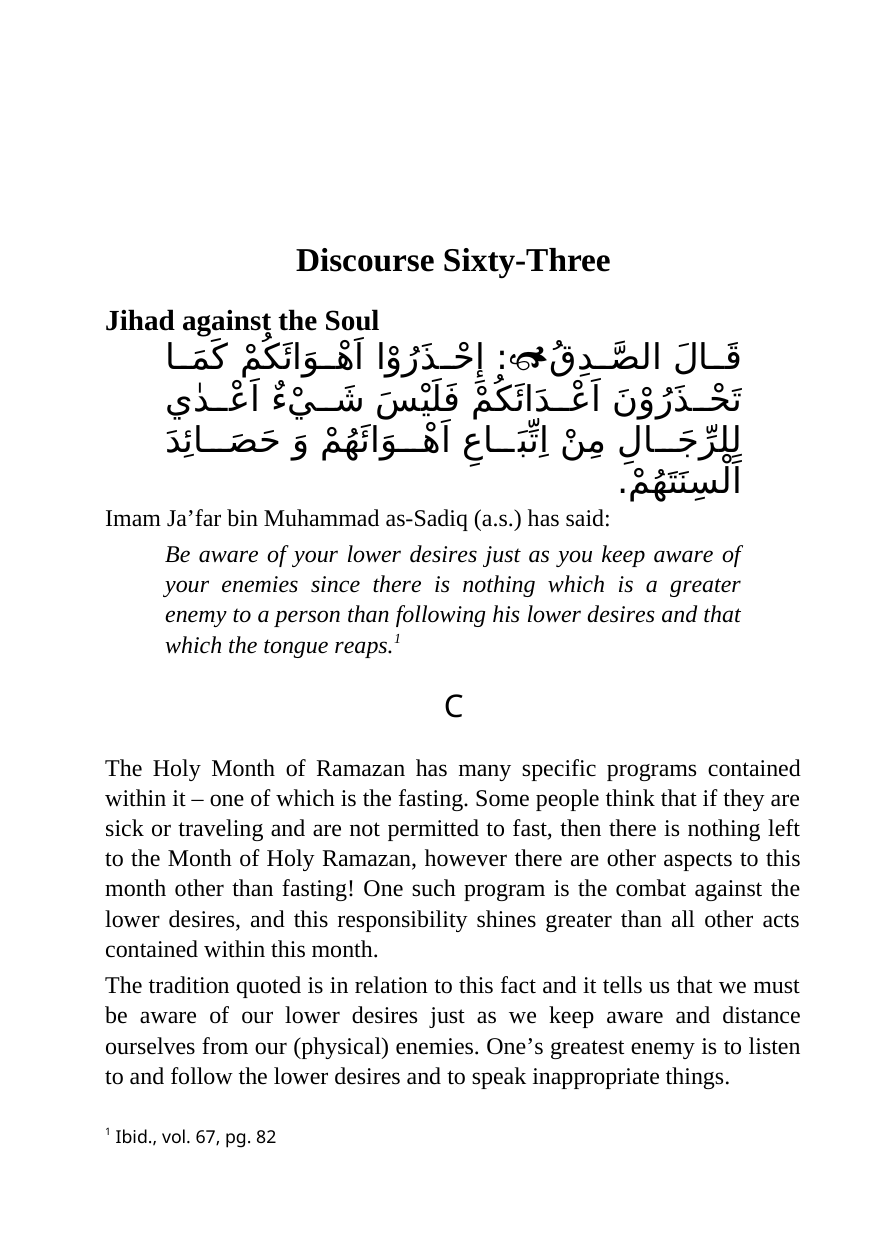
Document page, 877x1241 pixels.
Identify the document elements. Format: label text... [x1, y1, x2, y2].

subtitle Discourse Sixty-Three [105, 240, 802, 278]
text The Holy Month of Ramazan has many specific programs contained within it – one of which is the fasting. Some people think that if they are sick or traveling and are not permitted to fast, then there is nothing left to the Month of Holy Ramazan, however there are other aspects to this month other than fasting! One such program is the combat against the lower desires, and this responsibility shines greater than all other acts contained within this month. [105, 752, 802, 963]
text قَالَ الصَّدِقُ: إِحْذَرُوْا اَهْوَائَكُمْ كَمَا تَحْذَرُوْنَ اَعْدَائَكُمْ فَلَيْسَ شَيْءٌ اَعْدٰي لِلرِّجَالِ مِنْ اِتِّبَاعِ اَهْوَائَهُمْ وَ حَصَائِدَ اَلْسِنَتَهُمْ. [165, 337, 742, 502]
text C [105, 684, 802, 727]
subtitle Jihad against the Soul [105, 303, 802, 337]
text Be aware of your lower desires just as you keep aware of your enemies since there is nothing which is a greater enemy to a person than following his lower desires and that which the tongue reaps. [165, 538, 742, 659]
text The tradition quoted is in relation to this fact and it tells us that we must be aware of our lower desires just as we keep aware and distance ourselves from our (physical) enemies. One’s greatest enemy is to listen to and follow the lower desires and to speak inappropriate things. [105, 969, 802, 1090]
text Imam Ja’far bin Muhammad as-Sadiq (a.s.) has said: [105, 502, 802, 532]
